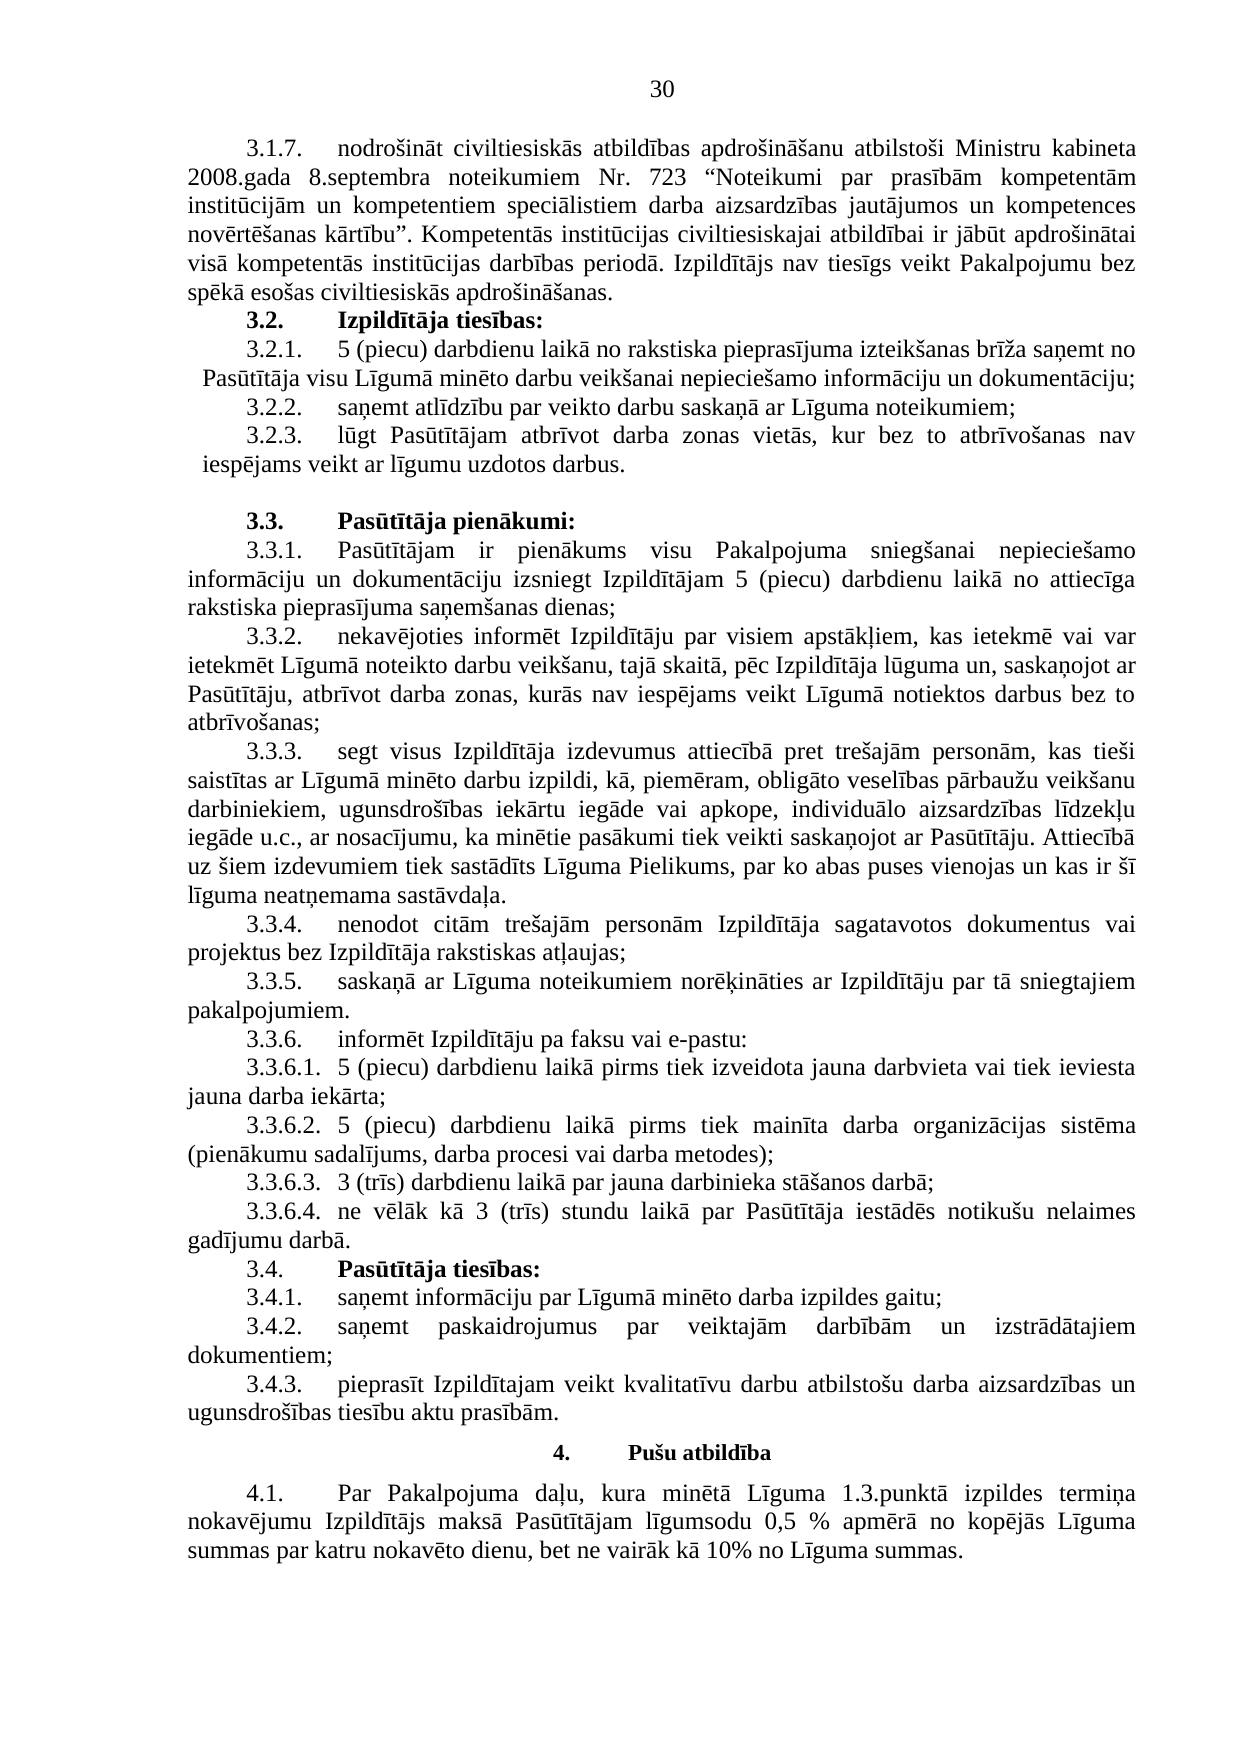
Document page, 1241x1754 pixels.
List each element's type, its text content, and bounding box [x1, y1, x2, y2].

list Pasūtītāja tiesības: [187, 1254, 1137, 1282]
list saņemt informāciju par minēto darba izpildes gaitu; [187, 1282, 1137, 1311]
list segt visus Izpildītāja izdevumus attiecībā pret trešajām personām, kas tieši saistītas ar minēto darbu izpildi, kā, piemēram, obligāto veselības pārbaužu veikšanu darbiniekiem, ugunsdrošības iekārtu iegāde vai apkope, individuālo aizsardzības līdzekļu iegāde u.c., ar nosacījumu, ka minētie pasākumi tiek veikti saskaņojot ar Pasūtītāju. Attiecībā uz šiem izdevumiem tiek sastādīts Pielikums, par ko abas puses vienojas un kas ir šī neatņemama sastāvdaļa. [187, 736, 1137, 909]
list saskaņā ar Līguma noteikumiem norēķināties ar Izpildītāju par tā sniegtajiem pakalpojumiem. [187, 966, 1137, 1024]
list Pušu atbildība [187, 1439, 1137, 1465]
list nenodot citām trešajām personām Izpildītāja sagatavotos dokumentus vai projektus bez Izpildītāja rakstiskas atļaujas; [187, 909, 1137, 966]
list saņemt atlīdzību par veikto darbu saskaņā ar noteikumiem; [202, 392, 1137, 420]
list 5 (piecu) darbdienu laikā pirms tiek mainīta darba organizācijas sistēma (pienākumu sadalījums, darba procesi vai darba metodes); [187, 1110, 1137, 1167]
list Par Pakalpojuma daļu, kura minētā Līguma 1.3.punktā izpildes termiņa nokavējumu Izpildītājs maksā Pasūtītājam līgumsodu 0,5 % apmērā no kopējās Līguma summas par katru nokavēto dienu, bet ne vairāk kā 10% no Līguma summas. [187, 1478, 1137, 1564]
list Izpildītāja tiesības: [187, 305, 1137, 334]
list nodrošināt civiltiesiskās atbildības apdrošināšanu atbilstoši Ministru kabineta 2008.gada 8.septembra noteikumiem Nr. 723 “Noteikumi par prasībām kompetentām institūcijām un kompetentiem speciālistiem darba aizsardzības jautājumos un kompetences novērtēšanas kārtību”. Kompetentās institūcijas civiltiesiskajai atbildībai ir jābūt apdrošinātai visā kompetentās institūcijas darbības periodā. Izpildītājs nav tiesīgs veikt Pakalpojumu bez spēkā esošas civiltiesiskās apdrošināšanas. [187, 133, 1137, 305]
list ne vēlāk kā 3 (trīs) stundu laikā par Pasūtītāja iestādēs notikušu nelaimes gadījumu darbā. [187, 1196, 1137, 1254]
list nekavējoties informēt Izpildītāju par visiem apstākļiem, kas ietekmē vai var ietekmēt noteikto darbu veikšanu, tajā skaitā, pēc Izpildītāja lūguma un, saskaņojot ar Pasūtītāju, atbrīvot darba zonas, kurās nav iespējams veikt Līgumā notiektos darbus bez to atbrīvošanas; [187, 621, 1137, 736]
list Pasūtītājam ir pienākums visu Pakalpojuma sniegšanai nepieciešamo informāciju un dokumentāciju izsniegt Izpildītājam 5 (piecu) darbdienu laikā no attiecīga rakstiska pieprasījuma saņemšanas dienas; [187, 535, 1137, 621]
list pieprasīt Izpildītajam veikt kvalitatīvu darbu atbilstošu darba aizsardzības un ugunsdrošības tiesību aktu prasībām. [187, 1369, 1137, 1426]
list 3 (trīs) darbdienu laikā par jauna darbinieka stāšanos darbā; [187, 1167, 1137, 1196]
list 5 (piecu) darbdienu laikā no rakstiska pieprasījuma izteikšanas brīža saņemt no Pasūtītāja visu minēto darbu veikšanai nepieciešamo informāciju un dokumentāciju; [202, 334, 1137, 392]
list saņemt par veiktajām darbībām un izstrādātajiem dokumentiem; [187, 1311, 1137, 1369]
list informēt Izpildītāju pa vai e-pastu: [187, 1024, 1137, 1052]
list lūgt Pasūtītājam atbrīvot darba zonas vietās, kur bez to atbrīvošanas nav iespējams veikt ar līgumu uzdotos darbus. [202, 420, 1137, 478]
list Pasūtītāja pienākumi: [246, 506, 1137, 535]
list 5 (piecu) darbdienu laikā pirms tiek izveidota jauna darbvieta vai tiek ieviesta jauna darba iekārta; [187, 1052, 1137, 1110]
